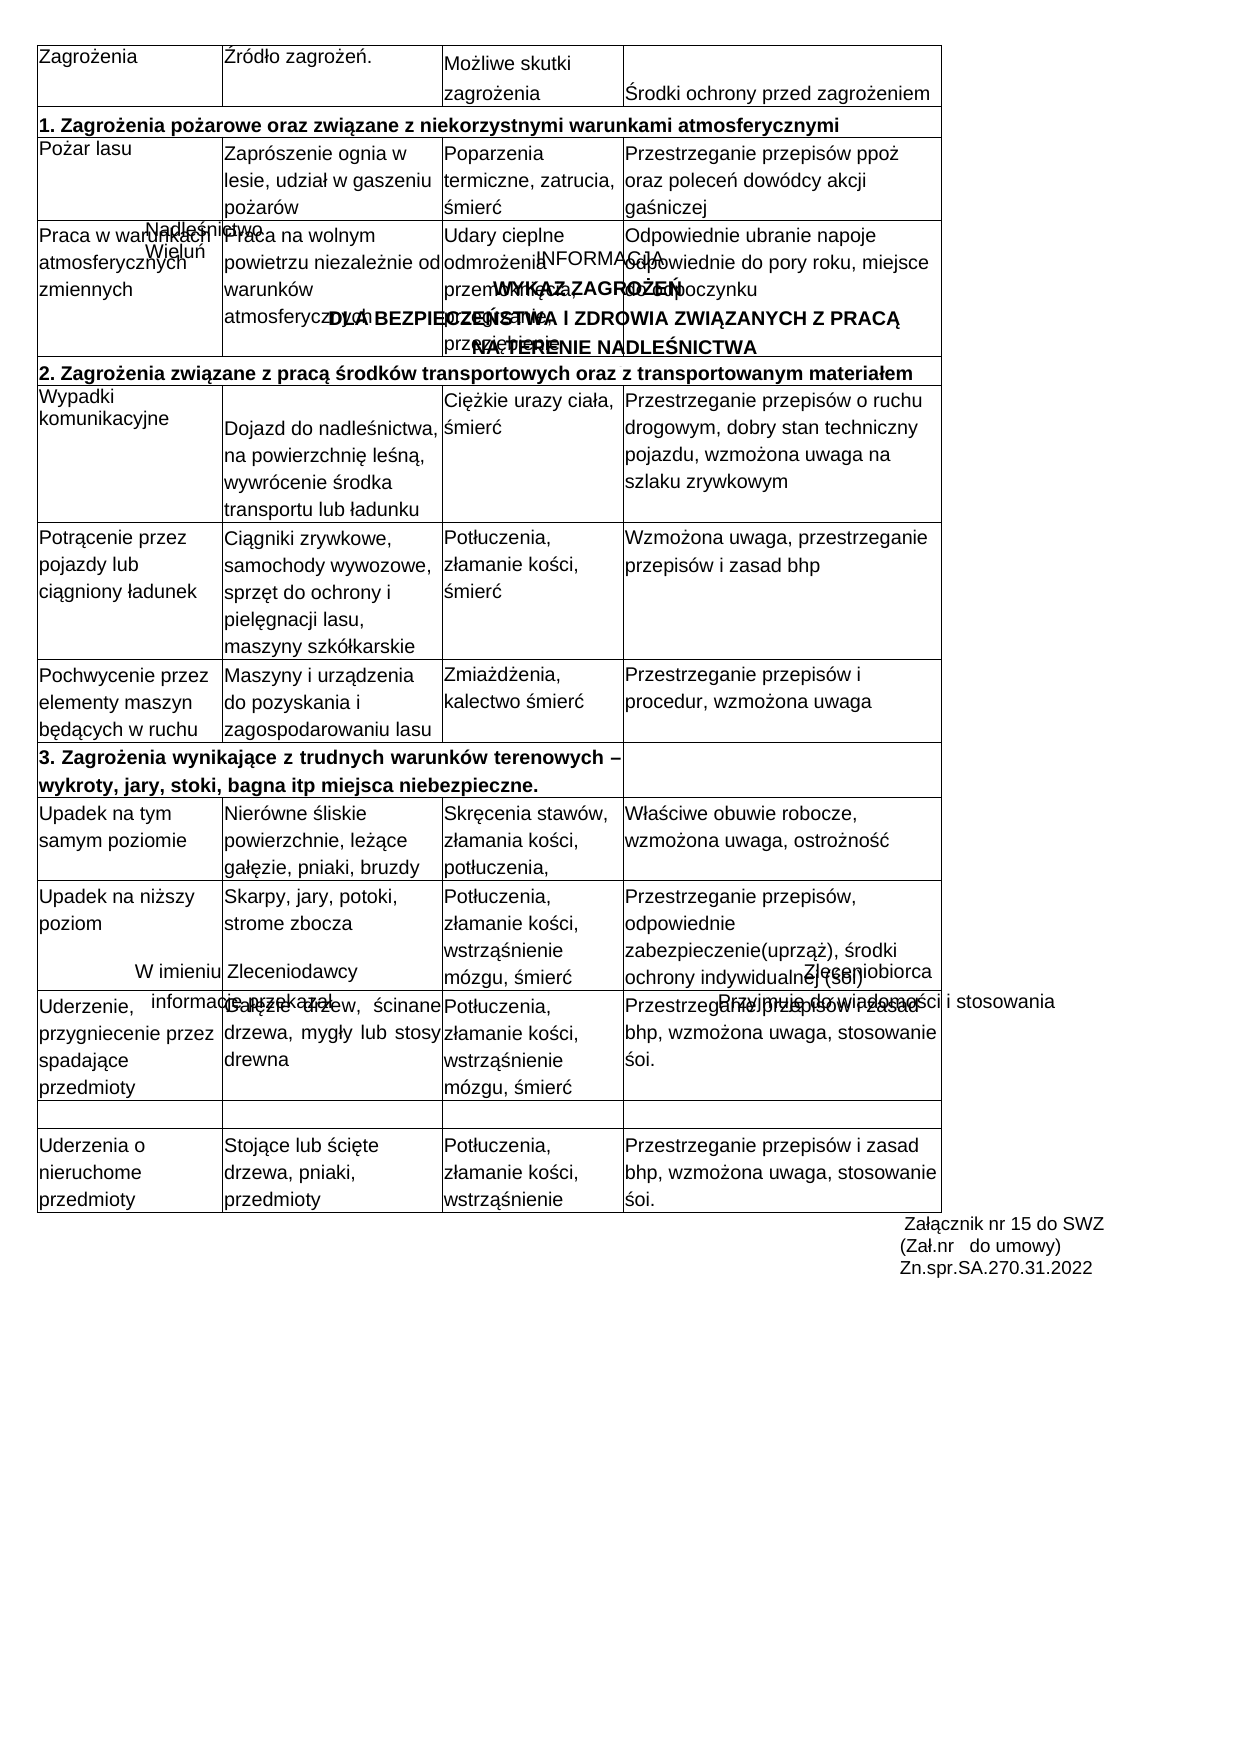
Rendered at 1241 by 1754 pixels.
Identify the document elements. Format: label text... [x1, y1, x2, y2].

table_cell Praca w warunkach atmosferycznych zmiennych [38, 221, 180, 356]
table_cell 2. Zagrożenia związane z pracą środków transportowych oraz z transportowanym materiałem [38, 357, 941, 385]
table_cell Przestrzeganie przepisów o ruchu drogowym, dobry stan techniczny pojazdu, wzmożona uwaga na szlaku zrywkowym [624, 386, 941, 522]
text INFORMACJA [141, 248, 1059, 270]
table_header Możliwe skutki zagrożenia [443, 46, 623, 106]
table_cell 3. Zagrożenia wynikające z trudnych warunków terenowych – wykroty, jary, stoki, bagna itp miejsca niebezpieczne. [38, 743, 623, 797]
text WYKAZ ZAGROŻEŃ [145, 272, 1030, 302]
table_cell Właściwe obuwie robocze, wzmożona uwaga, ostrożność [624, 798, 941, 880]
table_cell Skręcenia stawów, złamania kości, potłuczenia, [443, 798, 623, 880]
table_cell Dojazd do nadleśnictwa, na powierzchnię leśną, wywrócenie środka transportu lub ładunku [223, 386, 442, 522]
table_cell Skarpy, jary, potoki, strome zbocza [223, 881, 442, 955]
table_cell Przestrzeganie przepisów i zasad bhp, wzmożona uwaga, stosowanie śoi. [624, 1015, 941, 1100]
table_cell Przestrzeganie przepisów, odpowiednie zabezpieczenie(uprząż), środki ochrony indywidualnej (śoi) [624, 881, 941, 955]
table_cell Wzmożona uwaga, przestrzeganie przepisów i zasad bhp [624, 523, 941, 659]
text W imieniu Zleceniodawcy Zleceniobiorca [134, 955, 1059, 985]
table_cell Udary cieplne odmrożenia przemoknięcia, przegrzanie, przeziębienie [443, 221, 623, 248]
table_cell Przestrzeganie przepisów ppoż oraz poleceń dowódcy akcji gaśniczej [624, 138, 941, 220]
table_cell Przestrzeganie przepisów i zasad bhp, wzmożona uwaga, stosowanie śoi. [624, 1129, 941, 1212]
table_cell Gałęzie drzew, ścinane drzewa, mygły lub stosy drewna [223, 1015, 442, 1100]
table_cell Pochwycenie przez elementy maszyn będących w ruchu [38, 660, 222, 742]
table_cell Potłuczenia, złamanie kości, wstrząśnienie mózgu, śmierć [443, 881, 623, 955]
table_cell Uderzenie, przygniecenie przez spadające przedmioty [38, 991, 222, 1100]
table_cell Potłuczenia, złamanie kości, wstrząśnienie mózgu, śmierć [443, 1015, 623, 1100]
text Nadleśnictwo Wieluń [145, 218, 328, 263]
table_cell Upadek na tym samym poziomie [38, 798, 222, 880]
table_cell [223, 1101, 442, 1128]
text Załącznik nr 15 do SWZ [37, 1213, 1203, 1235]
text informacje przekazał Przyjmuję do wiadomości i stosowania [134, 985, 1059, 1015]
table_cell Upadek na niższy poziom [38, 881, 222, 990]
table_cell Wypadki komunikacyjne [38, 386, 222, 522]
table_cell [38, 1101, 222, 1128]
text (Zał.nr do umowy) [37, 1235, 1203, 1257]
table_cell Potłuczenia, złamanie kości, wstrząśnienie [443, 1129, 623, 1212]
table_cell Zmiażdżenia, kalectwo śmierć [443, 660, 623, 742]
table_header Źródło zagrożeń. [223, 46, 442, 106]
text Zn.spr.SA.270.31.2022 [37, 1257, 1203, 1279]
table_cell Ciągniki zrywkowe, samochody wywozowe, sprzęt do ochrony i pielęgnacji lasu, maszyny szkółkarskie [223, 523, 442, 659]
table_cell Uderzenia o nieruchome przedmioty [38, 1129, 222, 1212]
text NA TERENIE NADLEŚNICTWA [180, 331, 1048, 361]
table_cell Zaprószenie ognia w lesie, udział w gaszeniu pożarów [223, 138, 442, 220]
table_cell [624, 1101, 941, 1128]
table_cell Maszyny i urządzenia do pozyskania i zagospodarowaniu lasu [223, 660, 442, 742]
table_cell [443, 1101, 623, 1128]
table_cell Stojące lub ścięte drzewa, pniaki, przedmioty [223, 1129, 442, 1212]
table_cell 1. Zagrożenia pożarowe oraz związane z niekorzystnymi warunkami atmosferycznymi [38, 107, 941, 137]
table_cell Przestrzeganie przepisów i procedur, wzmożona uwaga [624, 660, 941, 742]
table_header Zagrożenia [38, 46, 222, 106]
text DLA BEZPIECZEŃSTWA l ZDROWIA ZWIĄZANYCH Z PRACĄ [180, 302, 1048, 331]
table_cell Odpowiednie ubranie napoje odpowiednie do pory roku, miejsce do odpoczynku [624, 221, 941, 248]
table_cell Potrącenie przez pojazdy lub ciągniony ładunek [38, 523, 222, 659]
table_header Środki ochrony przed zagrożeniem [624, 46, 941, 106]
table_cell Nierówne śliskie powierzchnie, leżące gałęzie, pniaki, bruzdy [223, 798, 442, 880]
table_cell Potłuczenia, złamanie kości, śmierć [443, 523, 623, 659]
table_cell Ciężkie urazy ciała, śmierć [443, 386, 623, 522]
table_cell Poparzenia termiczne, zatrucia, śmierć [443, 138, 623, 220]
table_cell [624, 743, 941, 797]
table_cell Pożar lasu [38, 138, 222, 220]
